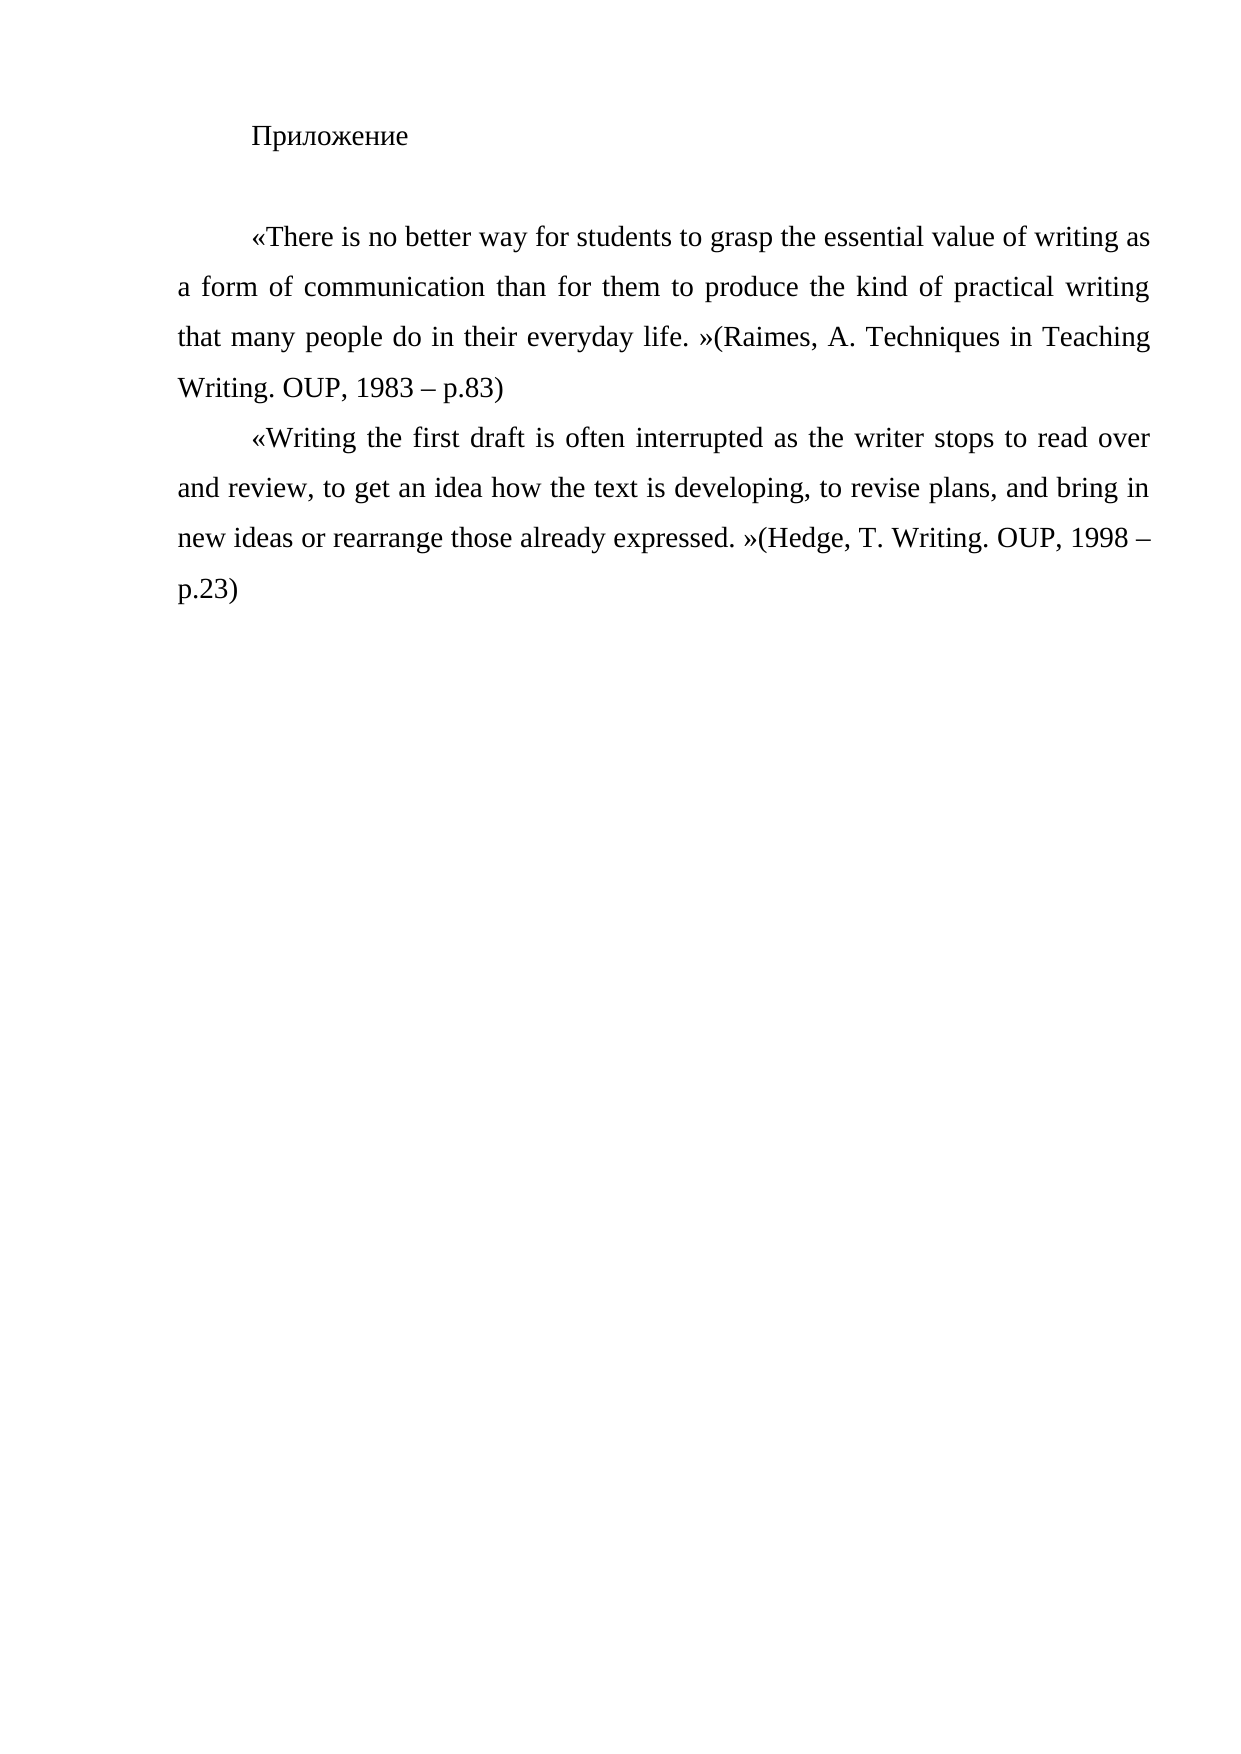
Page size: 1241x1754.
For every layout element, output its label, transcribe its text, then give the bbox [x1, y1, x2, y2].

text «Writing the first draft is often interrupted as the writer stops to read over and review, to get an idea how the text is developing, to revise plans, and bring in new ideas or rearrange those already expressed. »(Hedge, T. Writing. OUP, 1998 – p.23) [177, 420, 1152, 604]
text «There is no better way for students to grasp the essential value of writing as a form of communication than for them to produce the kind of practical writing that many people do in their everyday life. »(Raimes, A. Techniques in Teaching Writing. OUP, 1983 – p.83) [177, 219, 1152, 403]
text Приложение [177, 118, 1152, 152]
